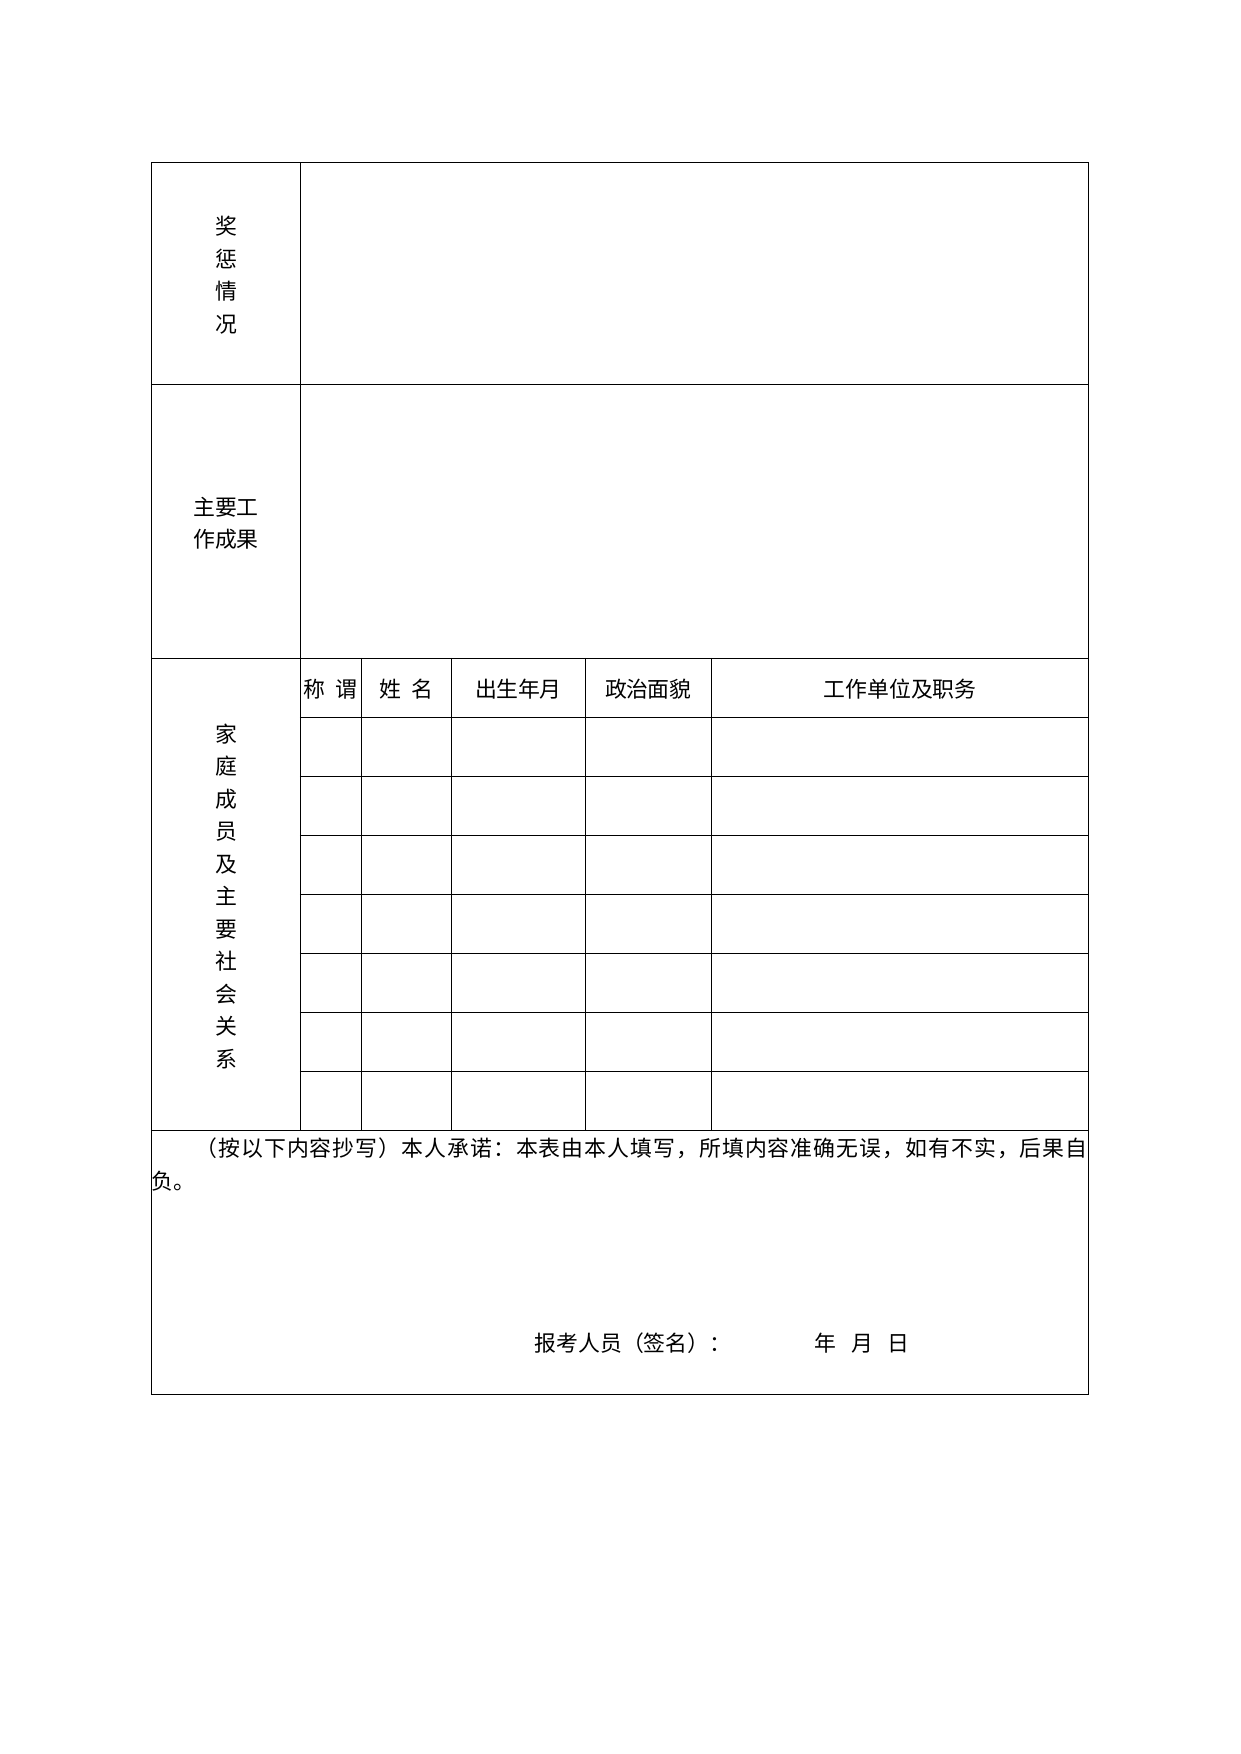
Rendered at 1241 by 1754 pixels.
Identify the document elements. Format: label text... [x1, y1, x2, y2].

table_cell [586, 1013, 711, 1071]
table_cell [586, 836, 711, 894]
table_cell [586, 718, 711, 776]
table_cell 姓 名 [362, 659, 451, 717]
table_cell 出生年月 [452, 659, 585, 717]
table_cell [712, 954, 1088, 1012]
table_cell 称 谓 [301, 659, 361, 717]
table_cell [362, 777, 451, 835]
table_cell [586, 777, 711, 835]
table_cell 奖 惩 情 况 [152, 163, 300, 384]
table_cell [712, 718, 1088, 776]
table_cell [301, 1013, 361, 1071]
table_cell [301, 163, 1088, 384]
table_cell [452, 718, 585, 776]
table_cell 主要工 作成果 [152, 385, 300, 658]
table_cell 工作单位及职务 [712, 659, 1088, 717]
table_cell [586, 1072, 711, 1130]
table_cell [301, 718, 361, 776]
table_cell [301, 385, 1088, 658]
table_cell [452, 1072, 585, 1130]
table_cell [712, 1013, 1088, 1071]
table_cell [301, 1072, 361, 1130]
table_cell [452, 895, 585, 953]
table_cell [362, 1072, 451, 1130]
table_cell [301, 895, 361, 953]
table_cell [712, 777, 1088, 835]
table_cell 家 庭 成 员 及 主 要 社 会 关 系 [152, 659, 300, 1130]
table_cell [362, 954, 451, 1012]
table_cell （按以下内容抄写）本人承诺：本表由本人填写，所填内容准确无误，如有不实，后果自负。 报考人员（签名）： 年 月 日 [152, 1131, 1088, 1394]
table_cell [712, 836, 1088, 894]
table_cell 政治面貌 [586, 659, 711, 717]
table_cell [362, 718, 451, 776]
table_cell [301, 777, 361, 835]
table_cell [586, 895, 711, 953]
table_cell [362, 836, 451, 894]
table_cell [452, 777, 585, 835]
table_cell [452, 836, 585, 894]
table_cell [712, 1072, 1088, 1130]
table_cell [301, 954, 361, 1012]
table_cell [362, 895, 451, 953]
table_cell [301, 836, 361, 894]
table_cell [586, 954, 711, 1012]
table_cell [362, 1013, 451, 1071]
table_cell [452, 1013, 585, 1071]
table_cell [712, 895, 1088, 953]
table_cell [452, 954, 585, 1012]
